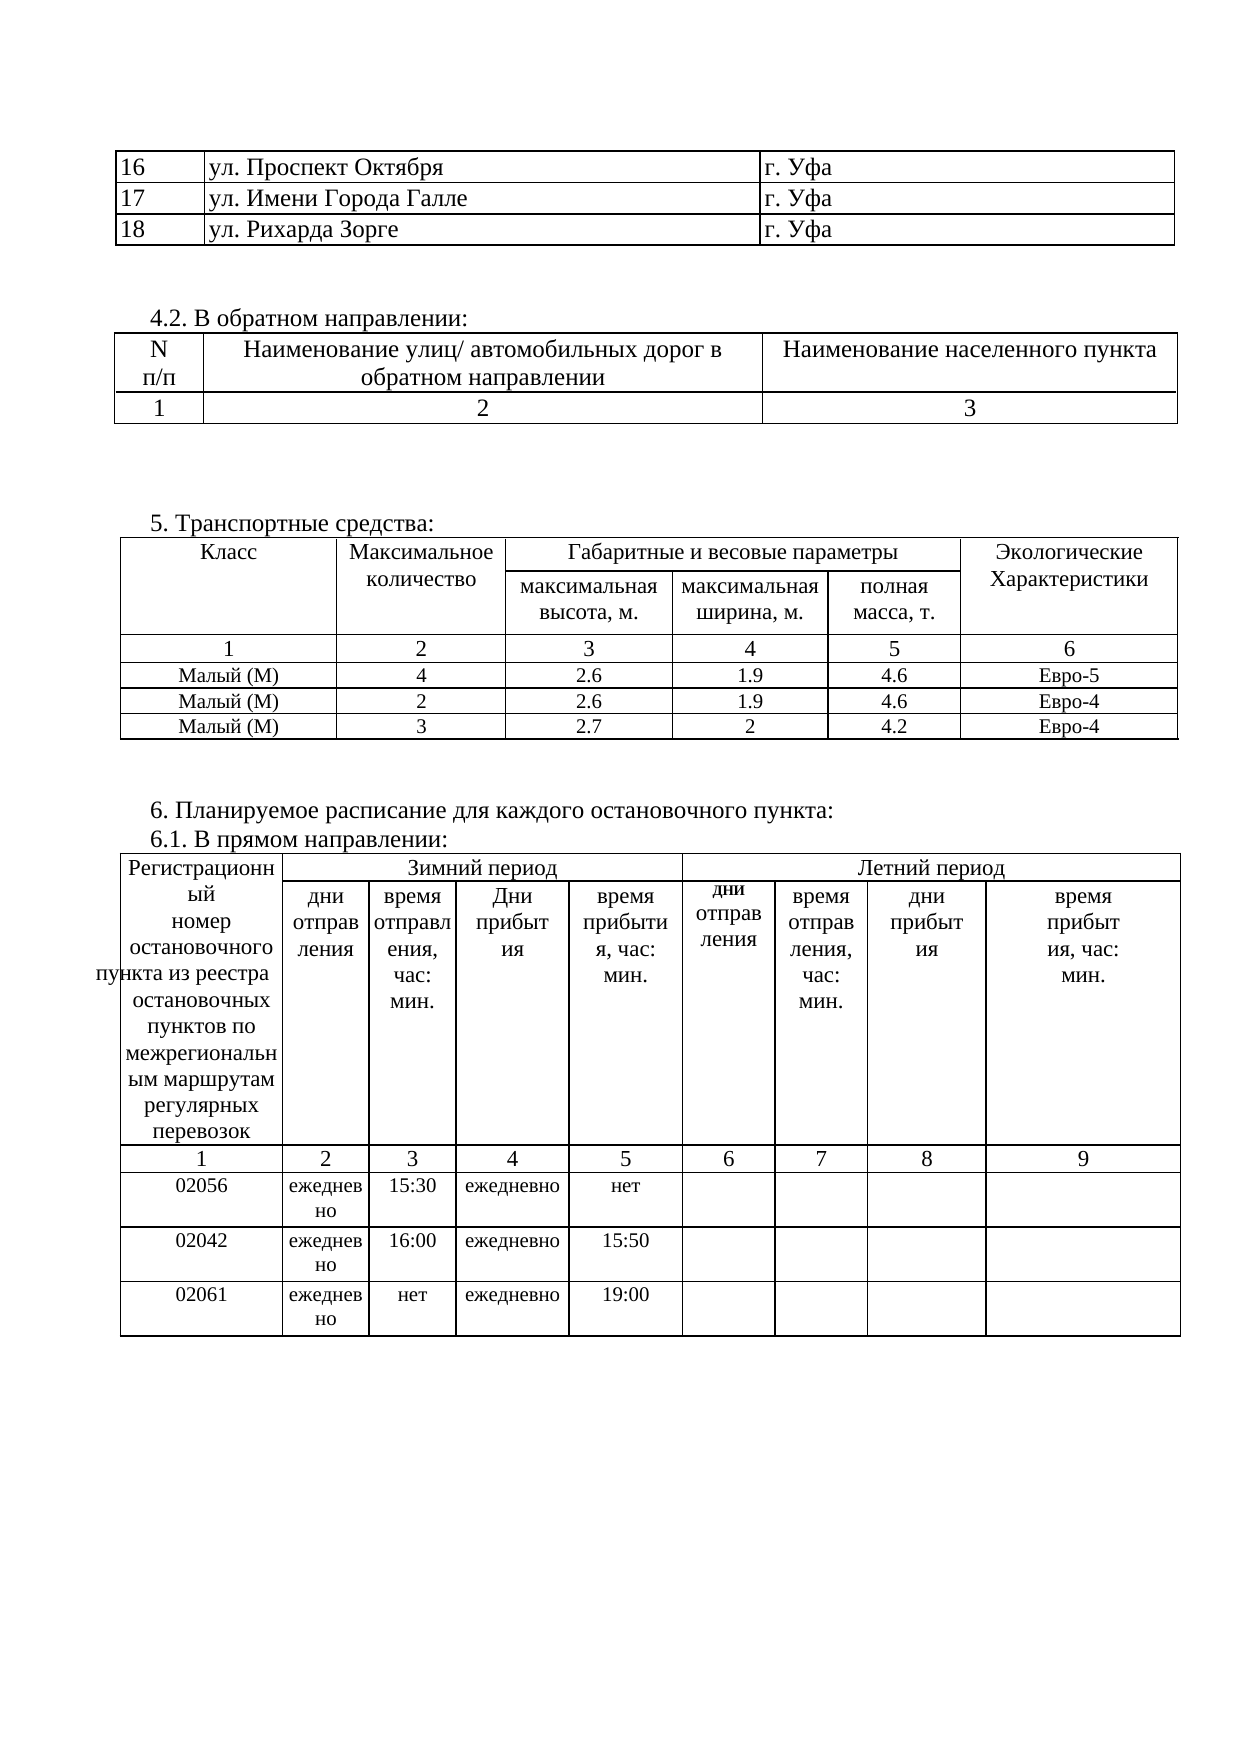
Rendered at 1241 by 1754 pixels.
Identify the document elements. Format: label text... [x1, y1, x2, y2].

table_cell 3 [506, 635, 672, 661]
table_cell [683, 1282, 774, 1335]
table_cell [868, 1173, 985, 1226]
table_cell максимальная ширина, м. [673, 572, 827, 633]
table_cell 4 [337, 663, 505, 687]
table_cell г. Уфа [761, 152, 1174, 181]
table_cell 1 [121, 635, 336, 661]
table_cell 8 [868, 1146, 985, 1172]
table_cell [776, 1173, 867, 1226]
table_cell дни отправ ления [283, 882, 368, 1144]
table_cell 02042 [121, 1228, 282, 1281]
table_cell 2 [337, 635, 505, 661]
table_cell 1 [121, 1146, 282, 1172]
table_cell нет [570, 1173, 682, 1226]
table_cell 15:30 [370, 1173, 455, 1226]
table_cell Дни прибыт ия [457, 882, 568, 1144]
table_cell 17 [117, 183, 204, 213]
table_cell [776, 1282, 867, 1335]
table_cell ежедневно [457, 1228, 568, 1281]
table_cell [987, 1173, 1180, 1226]
table_header Экологические Характеристики [961, 538, 1177, 633]
table_cell время отправл ения, час: мин. [370, 882, 455, 1144]
table_cell ул. Проспект Октября [205, 152, 759, 181]
table_cell 19:00 [570, 1282, 682, 1335]
table_cell ул. Рихарда Зорге [205, 215, 759, 244]
table_cell 16:00 [370, 1228, 455, 1281]
table_cell 7 [776, 1146, 867, 1172]
table_cell 4 [457, 1146, 568, 1172]
table_cell [868, 1228, 985, 1281]
table_cell время отправ ления, час: мин. [776, 882, 867, 1144]
table_cell ежедневно [283, 1282, 368, 1335]
table_header Наименование улиц/ автомобильных дорог в обратном направлении [204, 334, 762, 391]
table_cell 6 [961, 635, 1177, 661]
table_cell 02056 [121, 1173, 282, 1226]
table_cell 1.9 [673, 689, 827, 713]
table_cell Малый (М) [121, 714, 336, 738]
table_cell время прибыт ия, час: мин. [987, 882, 1180, 1144]
table_cell г. Уфа [761, 215, 1174, 244]
table_cell 02061 [121, 1282, 282, 1335]
table_cell Малый (М) [121, 663, 336, 687]
table_cell 2 [204, 393, 762, 423]
table_cell максимальная высота, м. [506, 572, 672, 633]
table_cell ул. Имени Города Галле [205, 183, 759, 213]
table_header Наименование населенного пункта [763, 334, 1177, 391]
table_cell 2 [673, 714, 827, 738]
table_cell 3 [370, 1146, 455, 1172]
table_cell 1 [115, 392, 203, 423]
table_cell [683, 1228, 774, 1281]
table_cell 2 [283, 1146, 368, 1172]
table_cell [987, 1228, 1180, 1281]
table_cell 2 [337, 689, 505, 713]
table_header Габаритные и весовые параметры [506, 538, 960, 570]
table_cell Малый (М) [121, 689, 336, 713]
table_cell ежедневно [283, 1228, 368, 1281]
table_cell Евро-4 [961, 689, 1177, 713]
table_cell 4.6 [829, 663, 960, 687]
table_cell 2.7 [506, 714, 672, 738]
table_cell 1.9 [673, 663, 827, 687]
table_cell г. Уфа [761, 183, 1174, 213]
table_cell [776, 1228, 867, 1281]
table_cell время прибыти я, час: мин. [570, 882, 682, 1144]
table_header Зимний период [283, 854, 682, 880]
table_cell нет [370, 1282, 455, 1335]
table_cell ежедневно [457, 1173, 568, 1226]
text 4.2. В обратном направлении: [150, 303, 1090, 332]
table_header N п/п [115, 334, 203, 391]
table_cell 3 [763, 391, 1177, 423]
table_cell 6 [683, 1146, 774, 1172]
table_cell 4.6 [829, 689, 960, 713]
text 5. Транспортные средства: [150, 508, 1090, 537]
table_cell 4.2 [829, 714, 960, 738]
table_cell 2.6 [506, 663, 672, 687]
table_cell Евро-5 [961, 663, 1177, 687]
table_cell 5 [829, 635, 960, 661]
table_header Класс [121, 538, 336, 633]
table_cell [868, 1282, 985, 1335]
table_cell 9 [987, 1146, 1180, 1172]
text 6. Планируемое расписание для каждого остановочного пункта: [150, 795, 1090, 824]
table_cell 18 [117, 215, 204, 244]
table_cell ДНИ отправ ления [683, 882, 774, 1144]
table_cell Евро-4 [961, 714, 1177, 738]
table_cell ежедневно [283, 1173, 368, 1226]
table_cell дни прибыт ия [868, 882, 985, 1144]
table_cell 3 [337, 714, 505, 738]
table_header Максимальное количество [337, 538, 505, 633]
table_cell 16 [117, 152, 204, 181]
table_header Регистрационный номер остановочного пункта из реестра остановочных пунктов по межрегиональным маршрутам регулярных перевозок [121, 854, 282, 1144]
text 6.1. В прямом направлении: [150, 824, 1090, 852]
table_cell ежедневно [457, 1282, 568, 1335]
table_cell 4 [673, 635, 827, 661]
table_cell 15:50 [570, 1228, 682, 1281]
table_cell 5 [570, 1146, 682, 1172]
table_cell полная масса, т. [829, 572, 960, 633]
table_cell [683, 1173, 774, 1226]
table_header Летний период [683, 854, 1180, 880]
table_cell [987, 1282, 1180, 1335]
table_cell 2.6 [506, 689, 672, 713]
